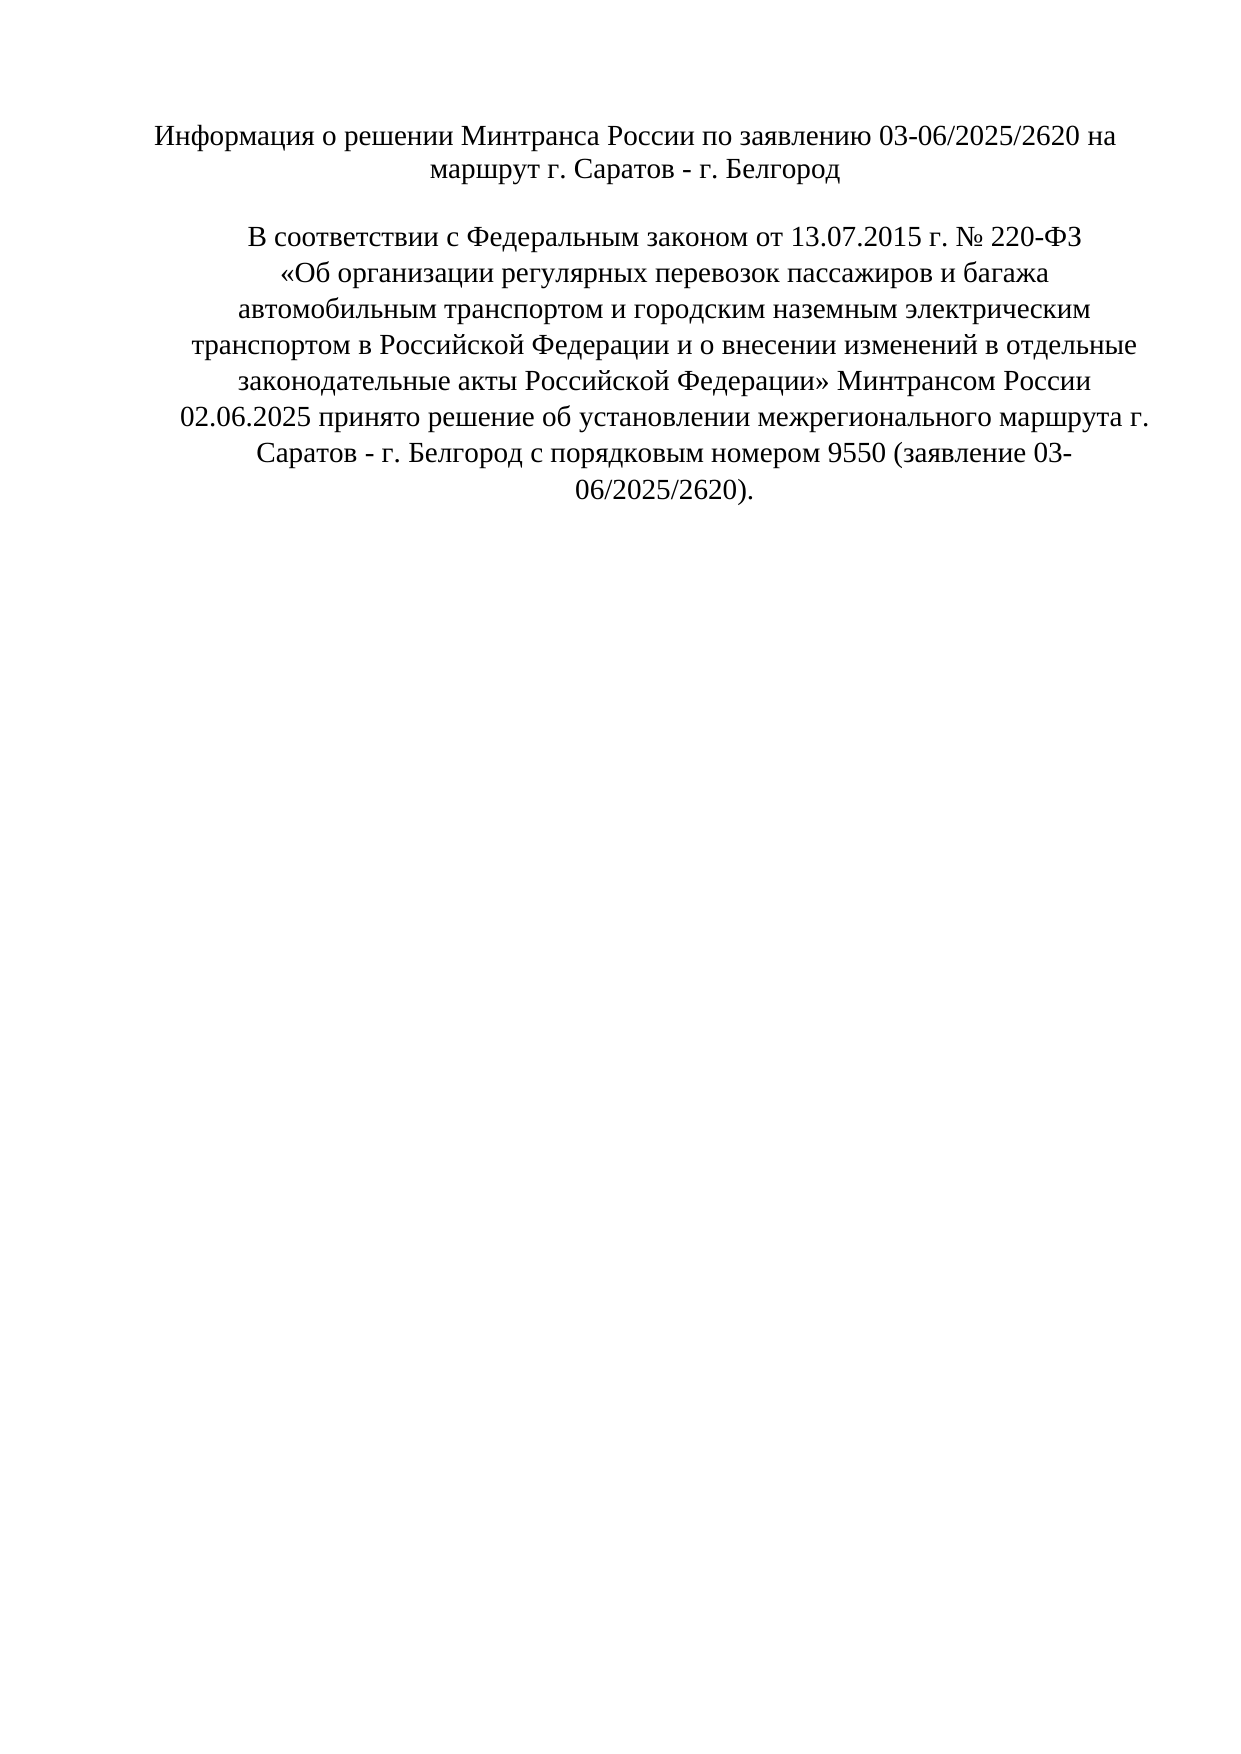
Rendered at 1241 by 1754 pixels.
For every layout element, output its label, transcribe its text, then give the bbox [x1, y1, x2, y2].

text Информация о решении Минтранса России по заявлению 03-06/2025/2620 на маршрут г. Саратов - г. Белгород [118, 118, 1152, 185]
text В соответствии с Федеральным законом от 13.07.2015 г. № 220-ФЗ «Об организации регулярных перевозок пассажиров и багажа автомобильным транспортом и городским наземным электрическим транспортом в Российской Федерации и о внесении изменений в отдельные законодательные акты Российской Федерации» Минтрансом России 02.06.2025 принято решение об установлении межрегионального маршрута г. Саратов - г. Белгород с порядковым номером 9550 (заявление 03-06/2025/2620). [177, 219, 1152, 505]
